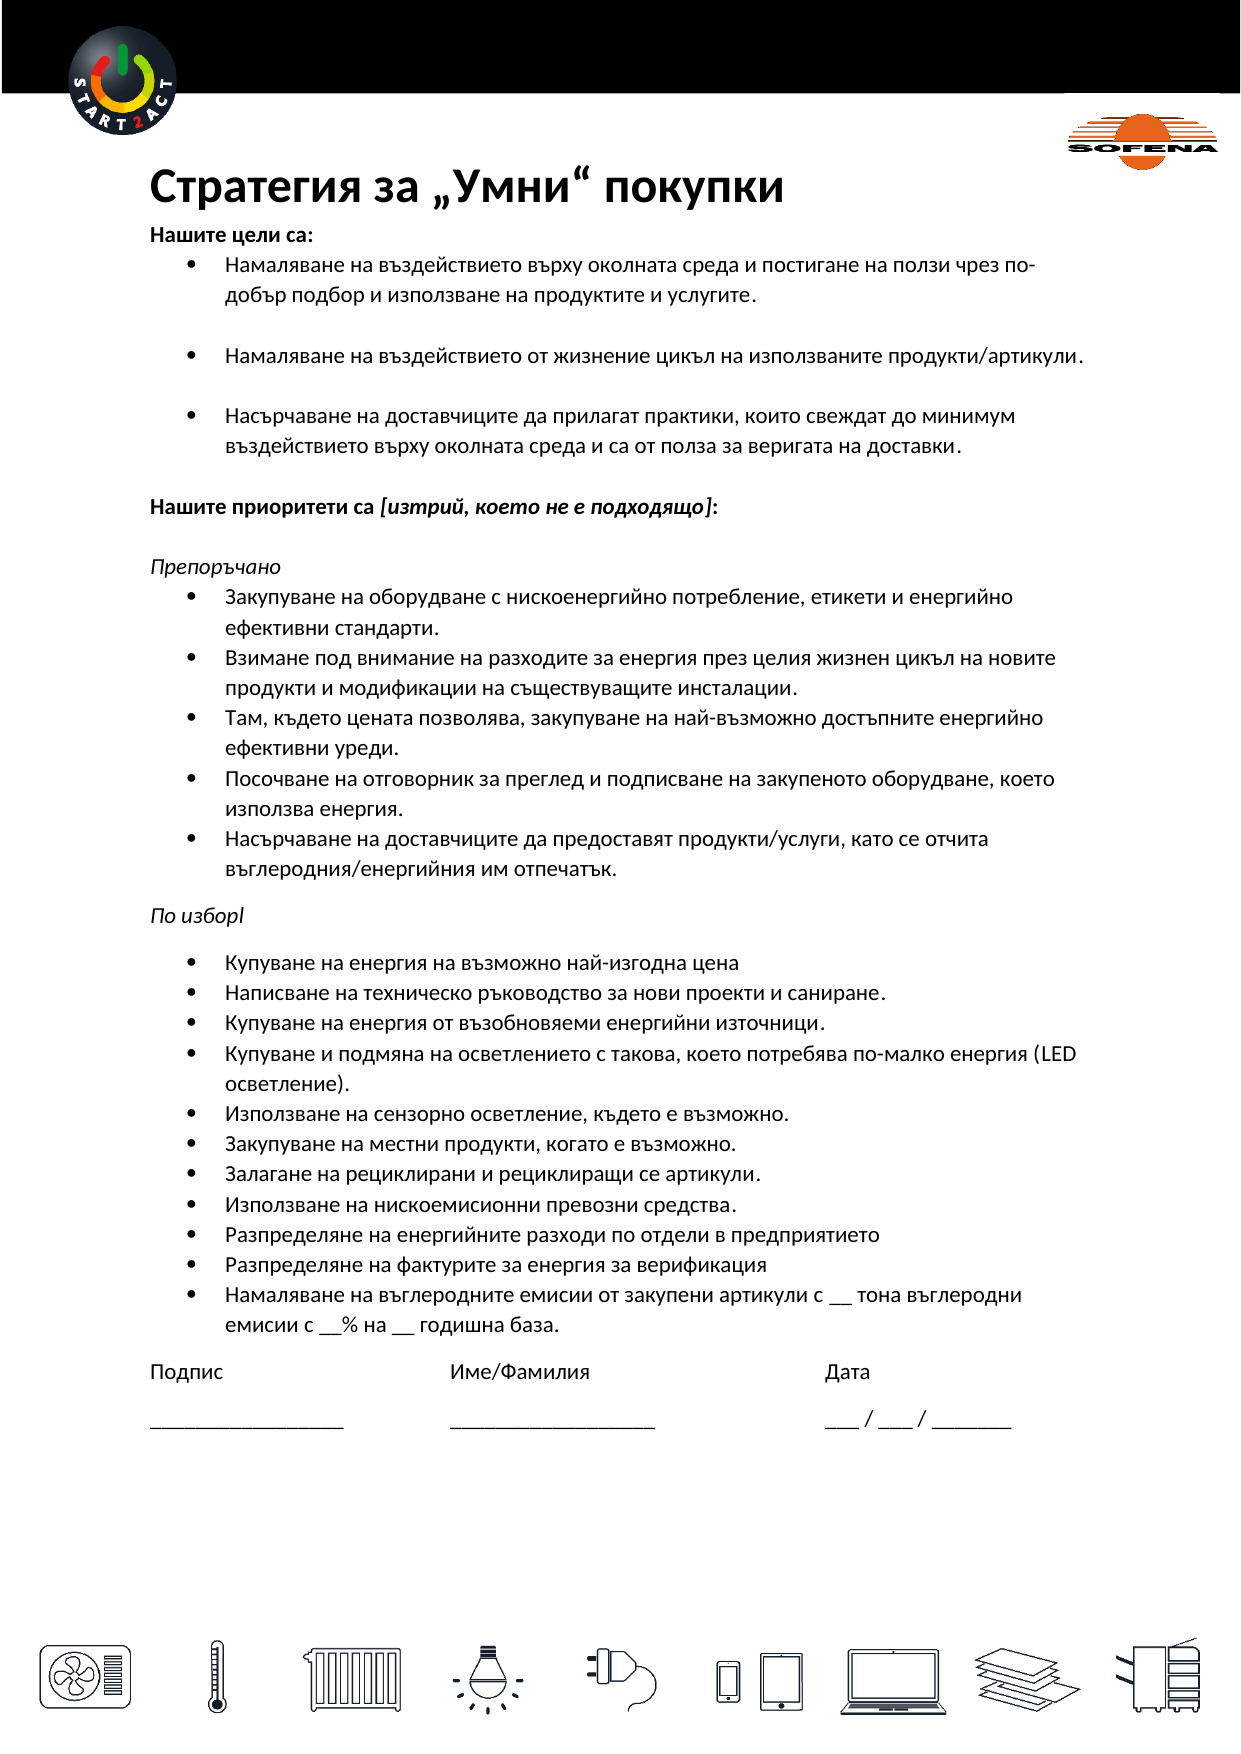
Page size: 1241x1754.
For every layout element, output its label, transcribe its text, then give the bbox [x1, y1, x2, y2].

list Намаляване на въздействието от жизнение цикъл на използваните продукти/артикули. [187, 341, 1090, 369]
list Препоръчано [150, 552, 1090, 580]
list Там, където цената позволява, закупуване на най-възможно достъпните енергийно ефективни уреди. [187, 703, 1090, 762]
list Насърчаване на доставчиците да прилагат практики, които свеждат до минимум въздействието върху околната среда и са от полза за веригата на доставки. [187, 401, 1090, 459]
text По изборl [150, 901, 1090, 929]
list Използване на нискоемисионни превозни средства. [187, 1190, 1090, 1218]
list Залагане на рециклирани и рециклиращи се артикули. [187, 1159, 1090, 1188]
list Взимане под внимание на разходите за енергия през целия жизнен цикъл на новите продукти и модификации на съществуващите инсталации. [187, 643, 1090, 701]
list Разпределяне на фактурите за енергия за верификация [187, 1250, 1090, 1278]
list Насърчаване на доставчиците да предоставят продукти/услуги, като се отчита въглеродния/енергийния им отпечатък. [187, 824, 1090, 882]
text Подпис Име/Фамилия Дата [150, 1357, 1090, 1386]
list Написване на техническо ръководство за нови проекти и саниране. [187, 978, 1090, 1006]
list Нашите цели са: [150, 220, 1090, 248]
picture [68, 26, 177, 135]
list Закупуване на оборудване с нискоенергийно потребление, етикети и енергийно ефективни стандарти. [187, 582, 1090, 641]
list Посочване на отговорник за преглед и подписване на закупеното оборудване, което използва енергия. [187, 764, 1090, 822]
picture [12, 1611, 1234, 1742]
subtitle Стратегия за „Умни“ покупки [150, 154, 1090, 215]
list Намаляване на въздействието върху околната среда и постигане на ползи чрез по-добър подбор и използване на продуктите и услугите. [187, 250, 1090, 308]
list Купуване на енергия на възможно най-изгодна цена [187, 948, 1090, 976]
list Намаляване на въглеродните емисии от закупени артикули с __ тона въглеродни емисии с __% на __ годишна база. [187, 1280, 1090, 1339]
text _________________ __________________ ___ / ___ / _______ [150, 1404, 1090, 1432]
list Купуване и подмяна на осветлението с такова, което потребява по-малко енергия (LED осветление). [187, 1039, 1090, 1097]
picture [1064, 93, 1220, 184]
list Използване на сензорно осветление, където е възможно. [187, 1099, 1090, 1127]
list Разпределяне на енергийните разходи по отдели в предприятието [187, 1220, 1090, 1248]
list Нашите приоритети са [изтрий, което не е подходящо]: [150, 492, 1090, 520]
list Закупуване на местни продукти, когато е възможно. [187, 1129, 1090, 1157]
list Купуване на енергия от възобновяеми енергийни източници. [187, 1008, 1090, 1037]
